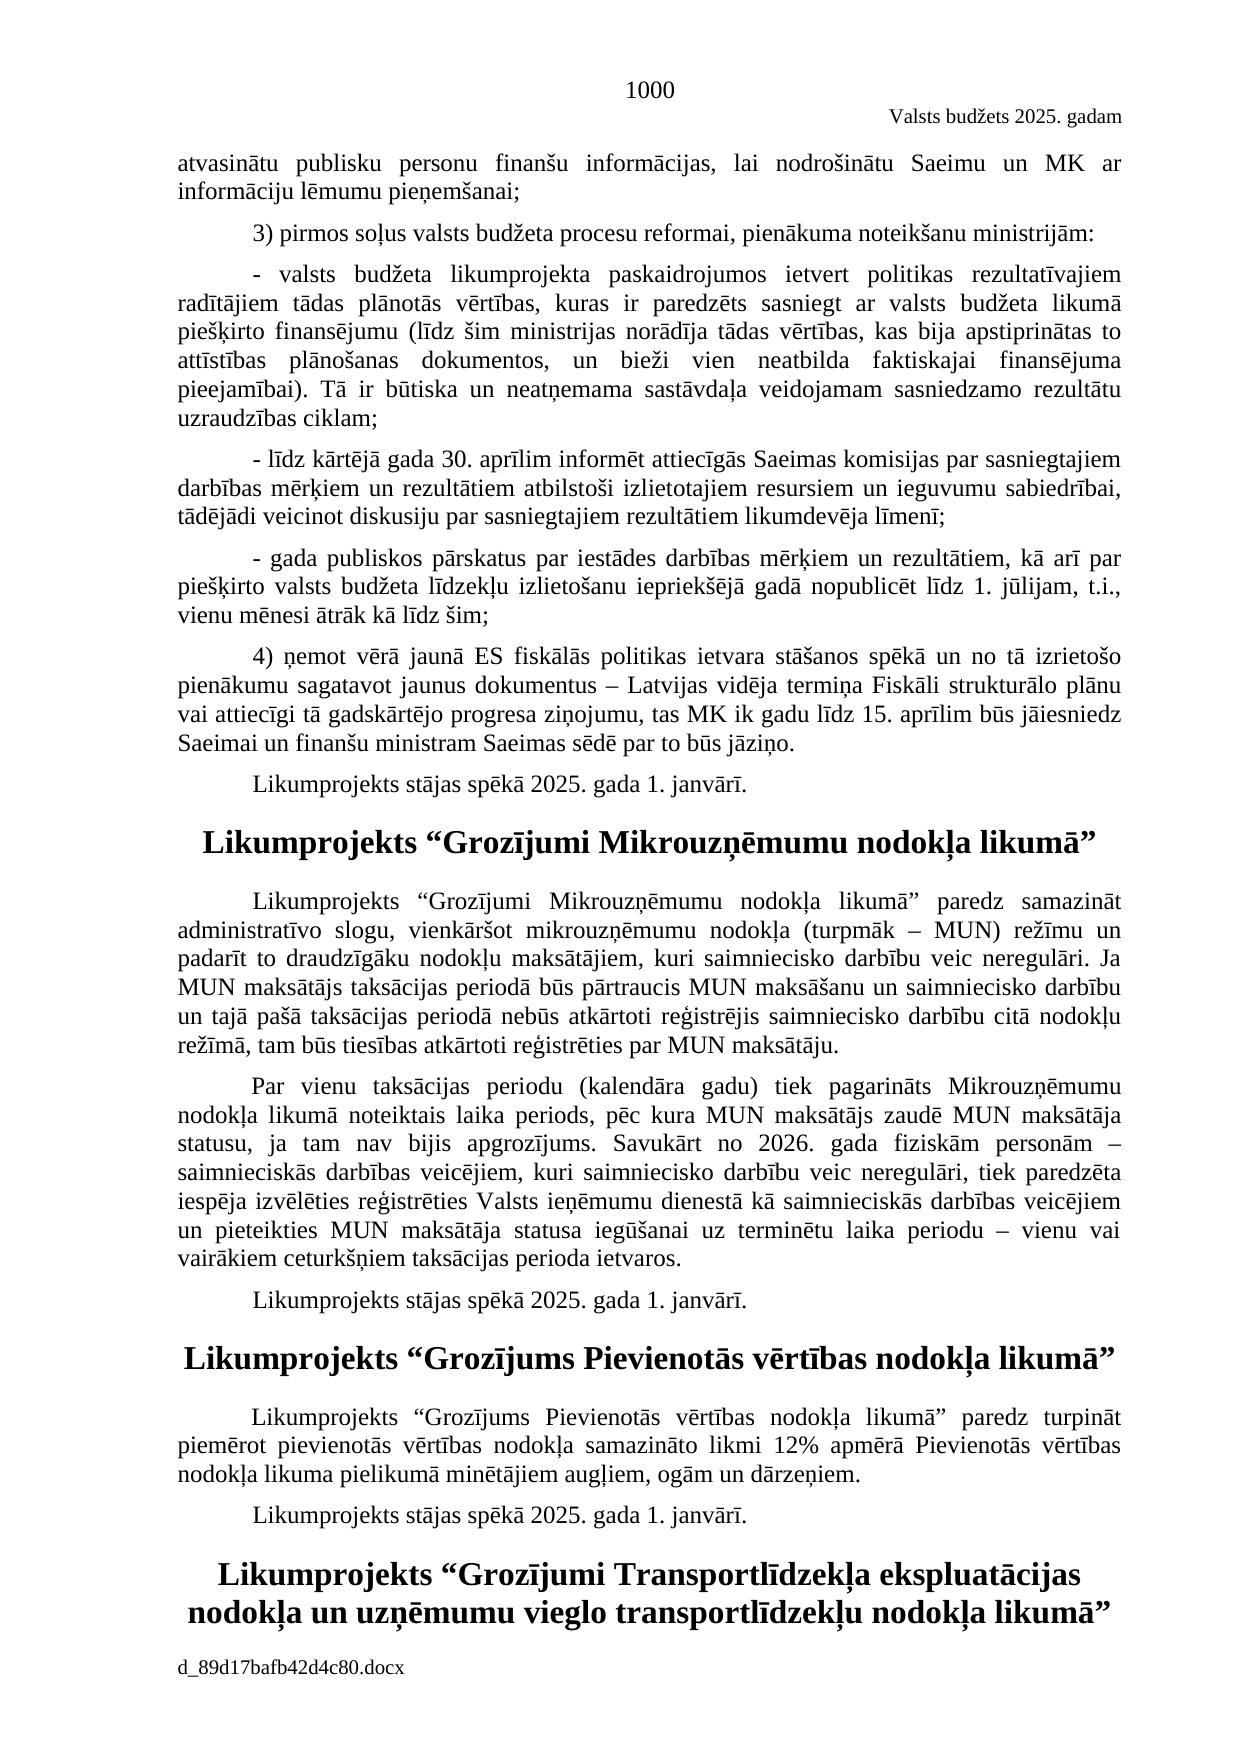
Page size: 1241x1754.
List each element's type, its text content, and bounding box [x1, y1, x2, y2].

text Likumprojekts “Grozījums Pievienotās vērtības nodokļa likumā” paredz turpināt piemērot pievienotās vērtības nodokļa samazināto likmi 12% apmērā Pievienotās vērtības nodokļa likuma pielikumā minētājiem augļiem, ogām un dārzeņiem. [177, 1402, 1122, 1488]
text Likumprojekts “Grozījumi Mikrouzņēmumu nodokļa likumā” [177, 823, 1122, 861]
text Likumprojekts “Grozījums Pievienotās vērtības nodokļa likumā” [177, 1338, 1122, 1377]
text Likumprojekts stājas spēkā 2025. gada 1. janvārī. [177, 1285, 1122, 1313]
text - valsts budžeta likumprojekta paskaidrojumos ietvert politikas rezultatīvajiem radītājiem tādas plānotās vērtības, kuras ir paredzēts sasniegt ar valsts budžeta likumā piešķirto finansējumu (līdz šim ministrijas norādīja tādas vērtības, kas bija apstiprinātas to attīstības plānošanas dokumentos, un bieži vien neatbilda faktiskajai finansējuma pieejamībai). Tā ir būtiska un neatņemama sastāvdaļa veidojamam sasniedzamo rezultātu uzraudzības ciklam; [177, 259, 1122, 431]
text Likumprojekts stājas spēkā 2025. gada 1. janvārī. [177, 769, 1122, 798]
text Likumprojekts “Grozījumi Mikrouzņēmumu nodokļa likumā” paredz samazināt administratīvo slogu, vienkāršot mikrouzņēmumu nodokļa (turpmāk – MUN) režīmu un padarīt to draudzīgāku nodokļu maksātājiem, kuri saimniecisko darbību veic neregulāri. Ja MUN maksātājs taksācijas periodā būs pārtraucis MUN maksāšanu un saimniecisko darbību un tajā pašā taksācijas periodā nebūs atkārtoti reģistrējis saimniecisko darbību citā nodokļu režīmā, tam būs tiesības atkārtoti reģistrēties par MUN maksātāju. [177, 886, 1122, 1058]
text - līdz kārtējā gada 30. aprīlim informēt attiecīgās Saeimas komisijas par sasniegtajiem darbības mērķiem un rezultātiem atbilstoši izlietotajiem resursiem un ieguvumu sabiedrībai, tādējādi veicinot diskusiju par sasniegtajiem rezultātiem likumdevēja līmenī; [177, 444, 1122, 530]
text 3) pirmos soļus valsts budžeta procesu reformai, pienākuma noteikšanu ministrijām: [177, 218, 1122, 246]
text Likumprojekts “Grozījumi Transportlīdzekļa ekspluatācijas nodokļa un uzņēmumu vieglo transportlīdzekļu nodokļa likumā” [177, 1554, 1122, 1631]
text Likumprojekts stājas spēkā 2025. gada 1. janvārī. [177, 1501, 1122, 1529]
text Par vienu taksācijas periodu (kalendāra gadu) tiek pagarināts Mikrouzņēmumu nodokļa likumā noteiktais laika periods, pēc kura MUN maksātājs zaudē MUN maksātāja statusu, ja tam nav bijis apgrozījums. Savukārt no 2026. gada fiziskām personām – saimnieciskās darbības veicējiem, kuri saimniecisko darbību veic neregulāri, tiek paredzēta iespēja izvēlēties reģistrēties Valsts ieņēmumu dienestā kā saimnieciskās darbības veicējiem un pieteikties MUN maksātāja statusa iegūšanai uz terminētu laika periodu – vienu vai vairākiem ceturkšņiem taksācijas perioda ietvaros. [177, 1071, 1122, 1272]
text - gada publiskos pārskatus par iestādes darbības mērķiem un rezultātiem, kā arī par piešķirto valsts budžeta līdzekļu izlietošanu iepriekšējā gadā nopublicēt līdz 1. jūlijam, t.i., vienu mēnesi ātrāk kā līdz šim; [177, 543, 1122, 629]
text 4) ņemot vērā jaunā ES fiskālās politikas ietvara stāšanos spēkā un no tā izrietošo pienākumu sagatavot jaunus dokumentus – Latvijas vidēja termiņa Fiskāli strukturālo plānu vai attiecīgi tā gadskārtējo progresa ziņojumu, tas MK ik gadu līdz 15. aprīlim būs jāiesniedz Saeimai un finanšu ministram Saeimas sēdē par to būs jāziņo. [177, 641, 1122, 756]
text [177, 148, 1122, 205]
